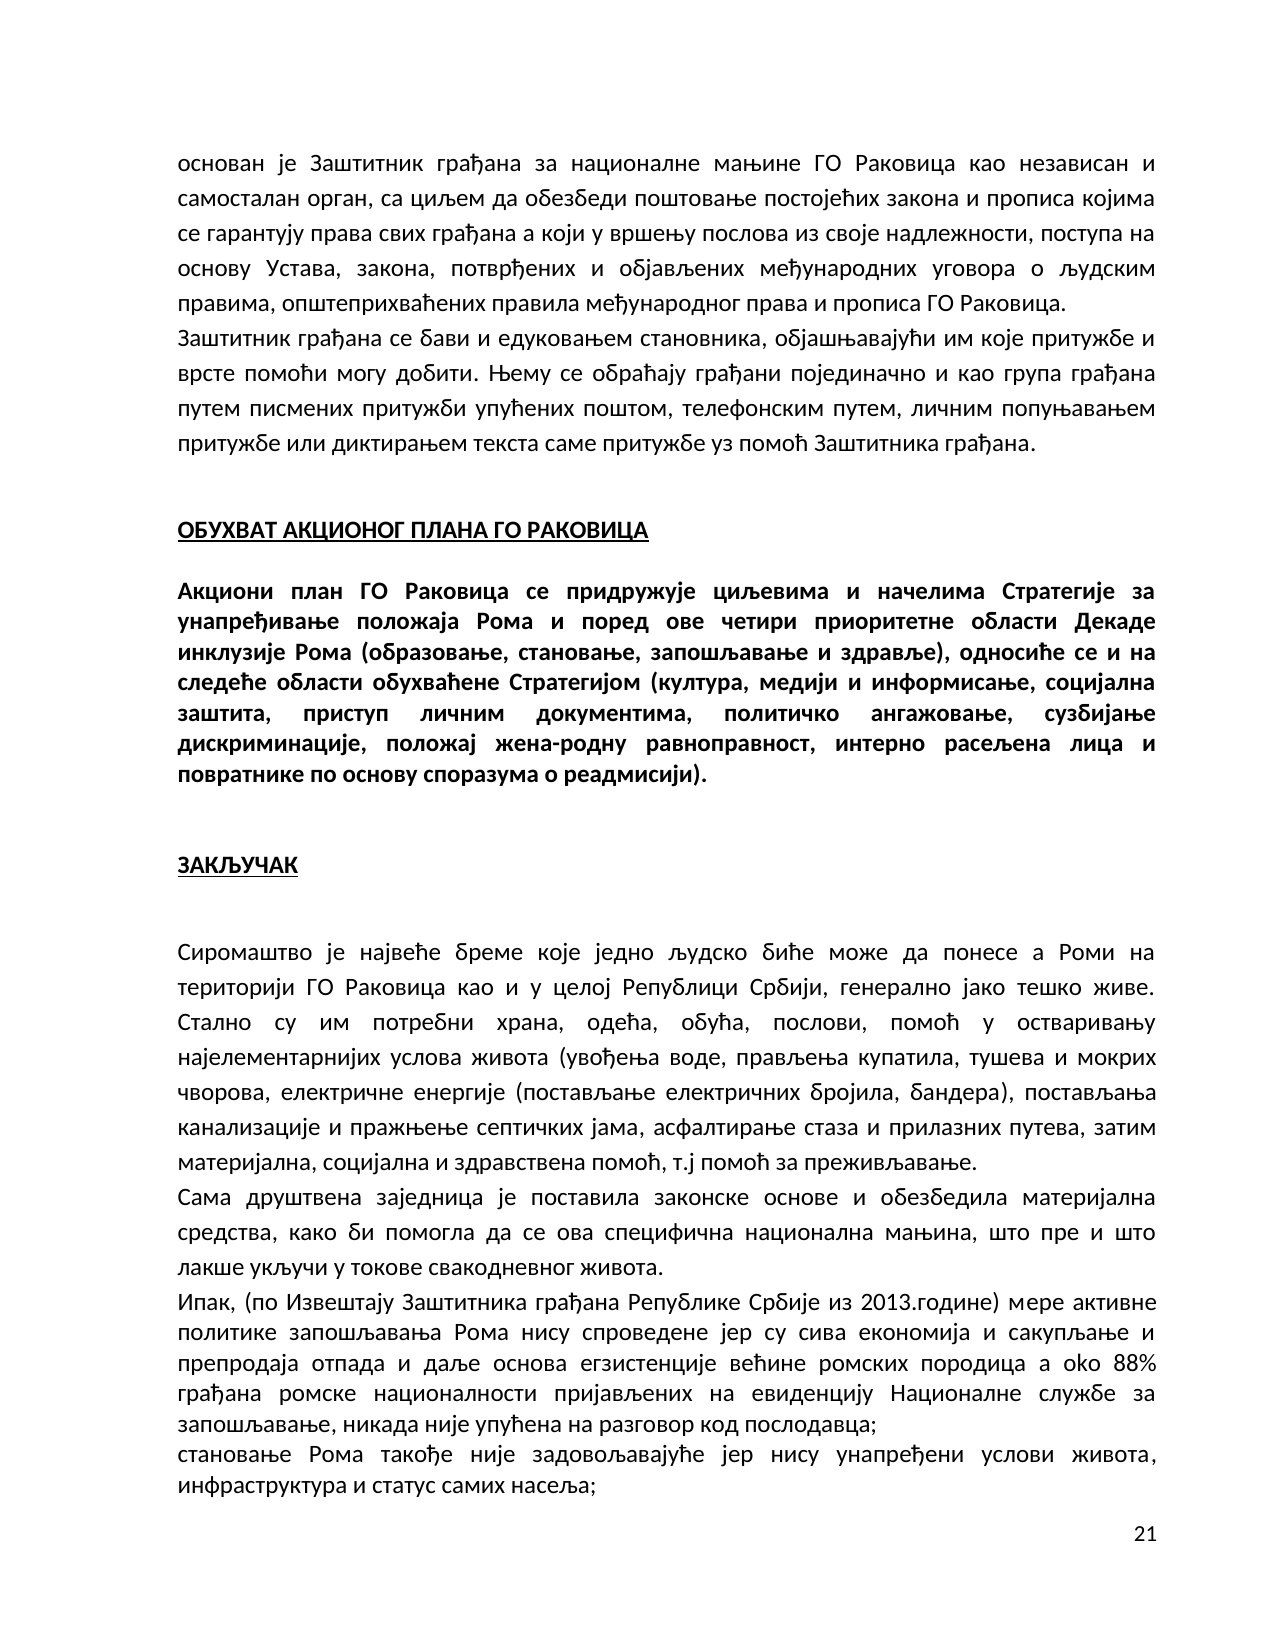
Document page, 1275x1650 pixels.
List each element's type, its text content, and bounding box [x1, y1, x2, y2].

text Заштитник грађана се бави и едуковањем становника, објашњавајући им које притужбе и врсте помоћи могу добити. Њему се обраћају грађани појединачно и као група грађана путем писмених притужби упућених поштом, телефонским путем, личним попуњавањем притужбе или диктирањем текста саме притужбе уз помоћ Заштитника грађана. [177, 323, 1157, 458]
text становање Рома такође није задовољавајуће јер нису унапређени услови живота, инфраструктура и статус самих насеља; [177, 1438, 1157, 1499]
text ОБУХВАТ АКЦИОНОГ ПЛАНА ГО РАКОВИЦА [177, 514, 1157, 544]
text Ипак, (по Извештају Заштитника грађана Републике Србије из 2013.године) мeре активне политике запошљавања Рома нису спроведене јер су сива економија и сакупљање и препродаја отпада и даље основа егзистенције већине ромских породица a oko 88% грађана ромске националности пријављених на евиденцију Националне службе за запошљавање, никада није упућена на разговор код послодавца; [177, 1286, 1157, 1438]
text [177, 148, 1157, 318]
text Сама друштвена заједница је поставила законске основе и обезбедила материјална средства, како би помогла да се ова специфична национална мањина, што пре и што лакше укључи у токове свакодневног живота. [177, 1181, 1157, 1281]
text Акциони план ГО Раковица се придружује циљевима и начелима Стратегије за унапређивање положаја Рома и поред ове четири приоритетне области Декаде инклузије Рома (образовање, становање, запошљавање и здравље), односиће се и на следеће области обухваћене Стратегијом (култура, медији и информисање, социјална заштита, приступ личним документима, политичко ангажовање, сузбијање дискриминације, положај жена-родну равноправност, интерно расељена лица и повратнике по основу споразума о реадмисији). [177, 575, 1157, 789]
text Сиромаштво је највеће бреме које једно људско биће може да понесе а Роми на територији ГО Раковица као и у целој Републици Србији, генерално јако тешко живе. Стално су им потребни храна, одећа, обућа, послови, помоћ у остваривању најелементарнијих услова живота (увођења воде, прављења купатила, тушева и мокрих чворова, електричне енергије (постављање електричних бројила, бандера), постављања канализације и пражњење септичких јама, асфалтирање стаза и прилазних путева, затим материјална, социјална и здравствена помоћ, т.ј помоћ за преживљавање. [177, 936, 1157, 1176]
text ЗАКЉУЧАК [177, 850, 1157, 880]
